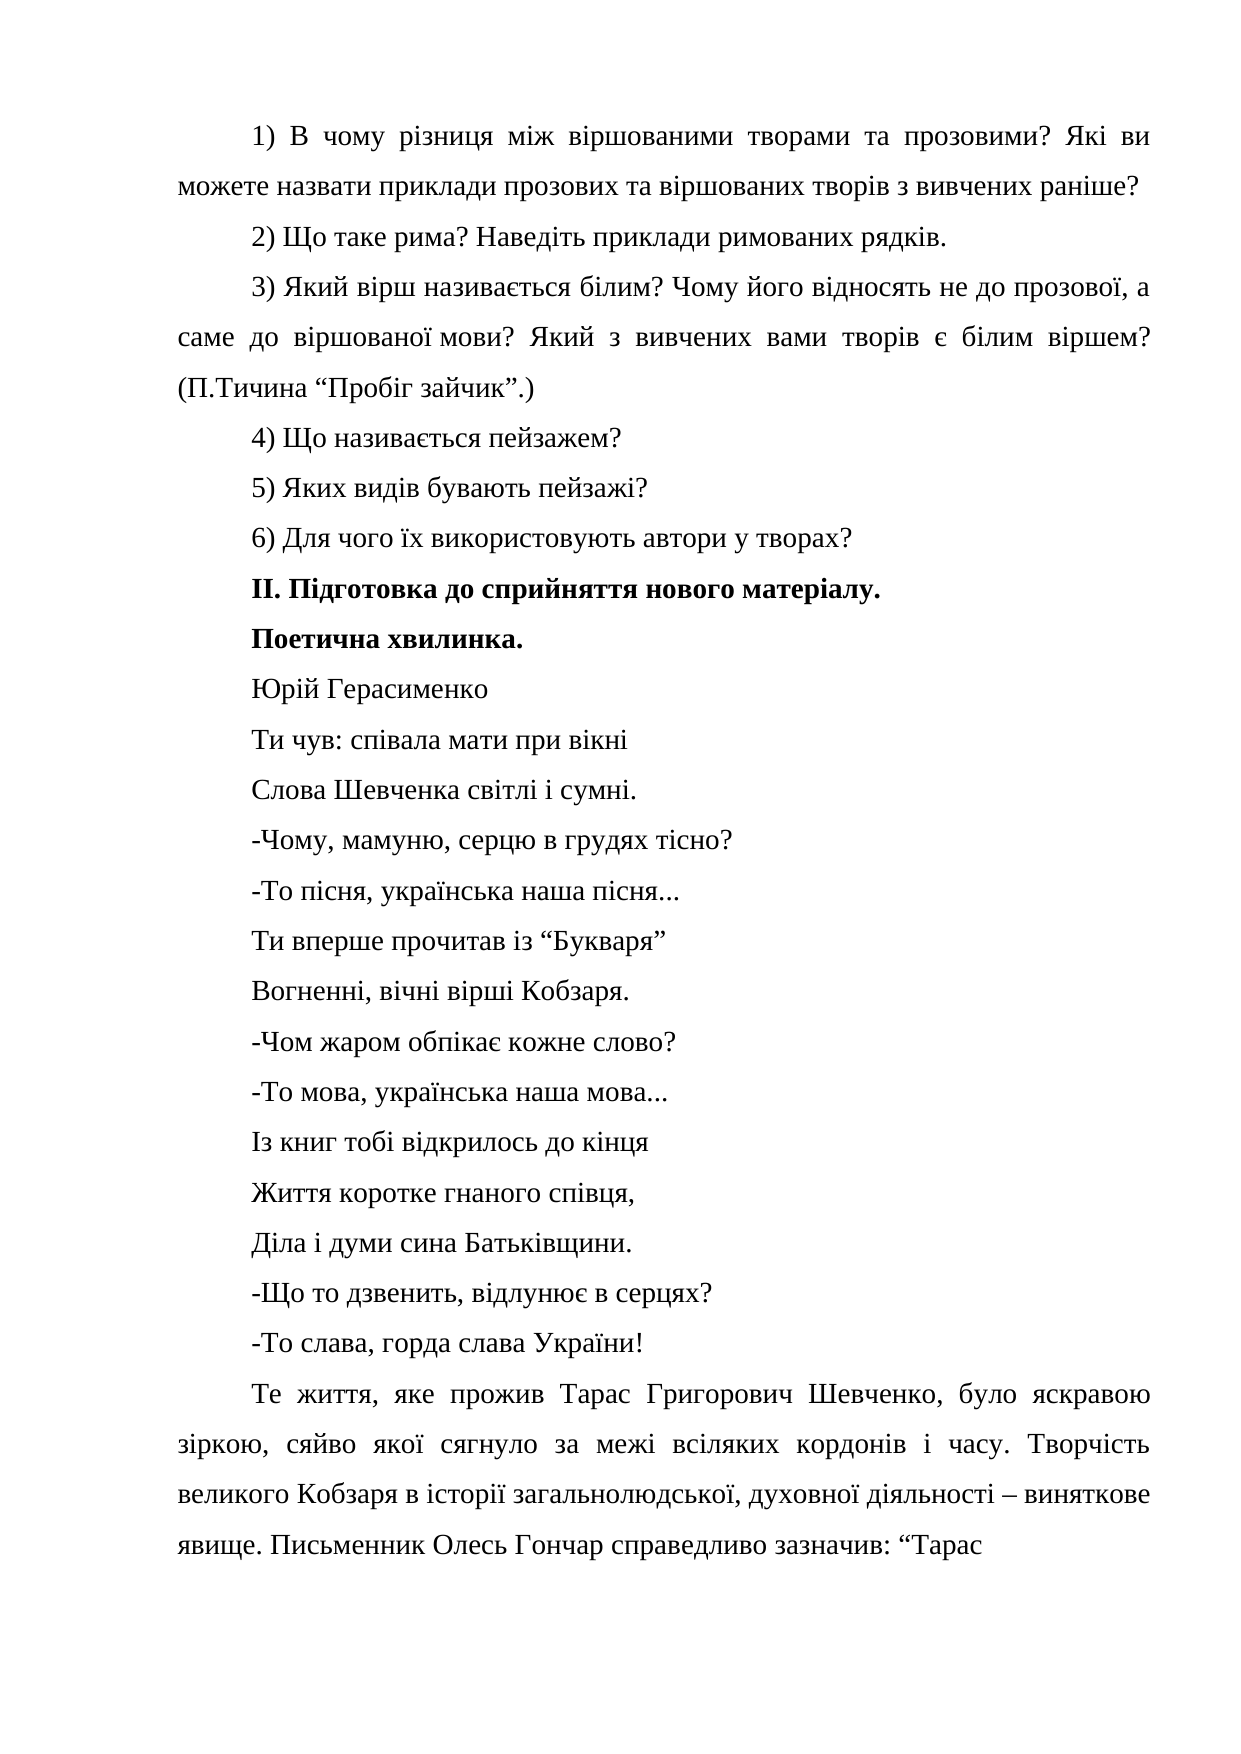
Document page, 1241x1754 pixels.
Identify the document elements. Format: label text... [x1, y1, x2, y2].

text Ти чув: співала мати при вікні [177, 722, 1152, 755]
text Ти вперше прочитав із “Букваря” [177, 923, 1152, 957]
text Слова Шевченка світлі і сумні. [177, 772, 1152, 806]
text 4) Що називається пейзажем? [177, 420, 1152, 453]
text -То пісня, українська наша пісня... [177, 873, 1152, 906]
text Із книг тобі відкрилось до кінця [177, 1124, 1152, 1158]
text 6) Для чого їх використовують автори у творах? [177, 521, 1152, 554]
text Вогненні, вічні вірші Кобзаря. [177, 973, 1152, 1007]
text 5) Яких видів бувають пейзажі? [177, 470, 1152, 504]
text -То мова, українська наша мова... [177, 1074, 1152, 1108]
text -Що то дзвенить, відлунює в серцях? [177, 1275, 1152, 1309]
text -Чом жаром обпікає кожне слово? [177, 1024, 1152, 1057]
text ІІ. Підготовка до сприйняття нового матеріалу. [177, 571, 1152, 604]
text 1) В чому різниця між віршованими творами та прозовими? Які ви можете назвати приклади прозових та віршованих творів з вивчених раніше? [177, 118, 1152, 202]
text Юрій Герасименко [177, 672, 1152, 705]
text 2) Що таке рима? Наведіть приклади римованих рядків. [177, 219, 1152, 252]
text Діла і думи сина Батьківщини. [177, 1225, 1152, 1258]
text -Чому, мамуню, серцю в грудях тісно? [177, 822, 1152, 856]
text Поетична хвилинка. [177, 621, 1152, 655]
text Життя коротке гнаного співця, [177, 1175, 1152, 1208]
text -То слава, горда слава України! [177, 1326, 1152, 1359]
text 3) Який вірш називається білим? Чому його відносять не до прозової, а саме до віршованої мови? Який з вивчених вами творів є білим віршем? (П.Тичина “Пробіг зайчик”.) [177, 269, 1152, 403]
text Те життя, яке прожив Тарас Григорович Шевченко, було яскравою зіркою, сяйво якої сягнуло за межі всіляких кордонів і часу. Творчість великого Кобзаря в історії загальнолюдської, духовної діяльності – виняткове явище. Письменник Олесь Гончар справедливо зазначив: “Тарас [177, 1376, 1152, 1560]
